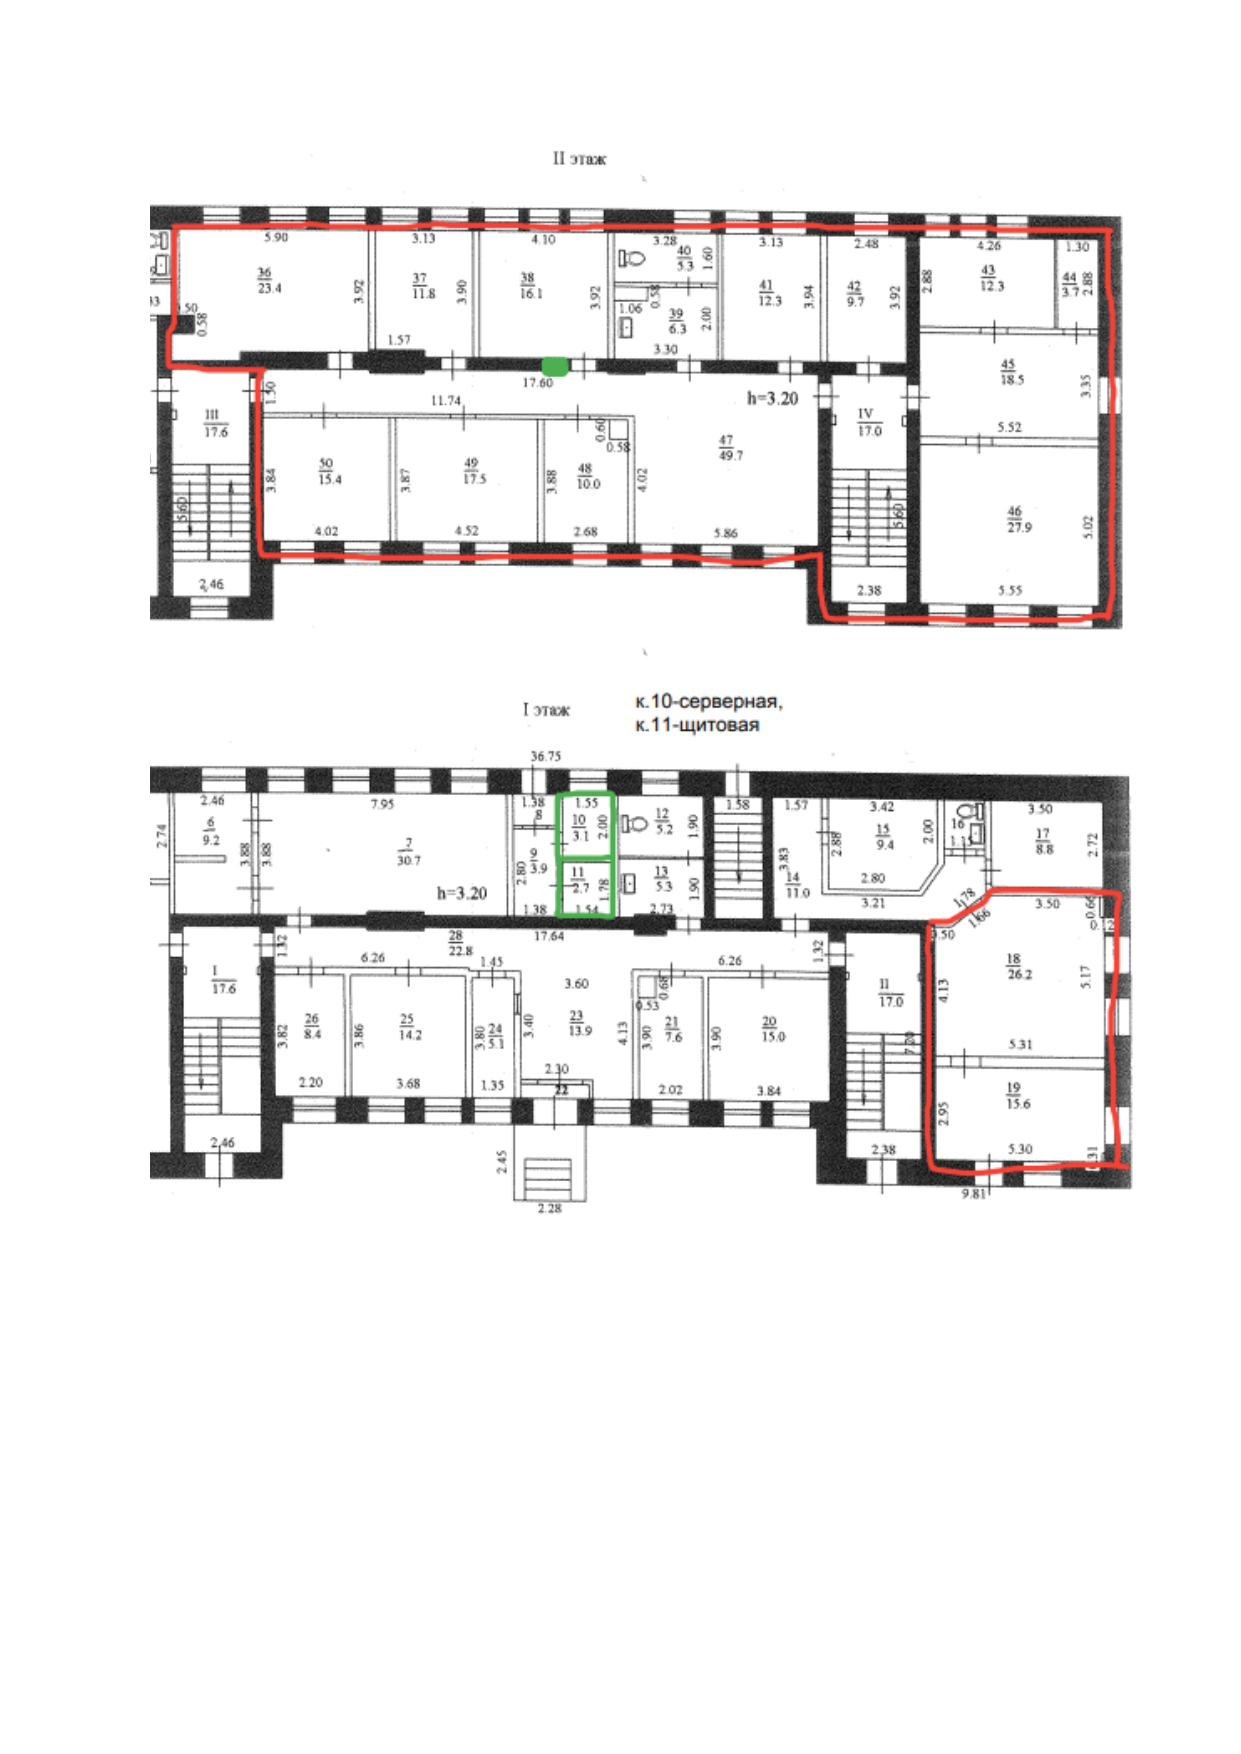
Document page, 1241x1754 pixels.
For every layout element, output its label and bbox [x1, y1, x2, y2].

picture [150, 150, 1141, 1228]
